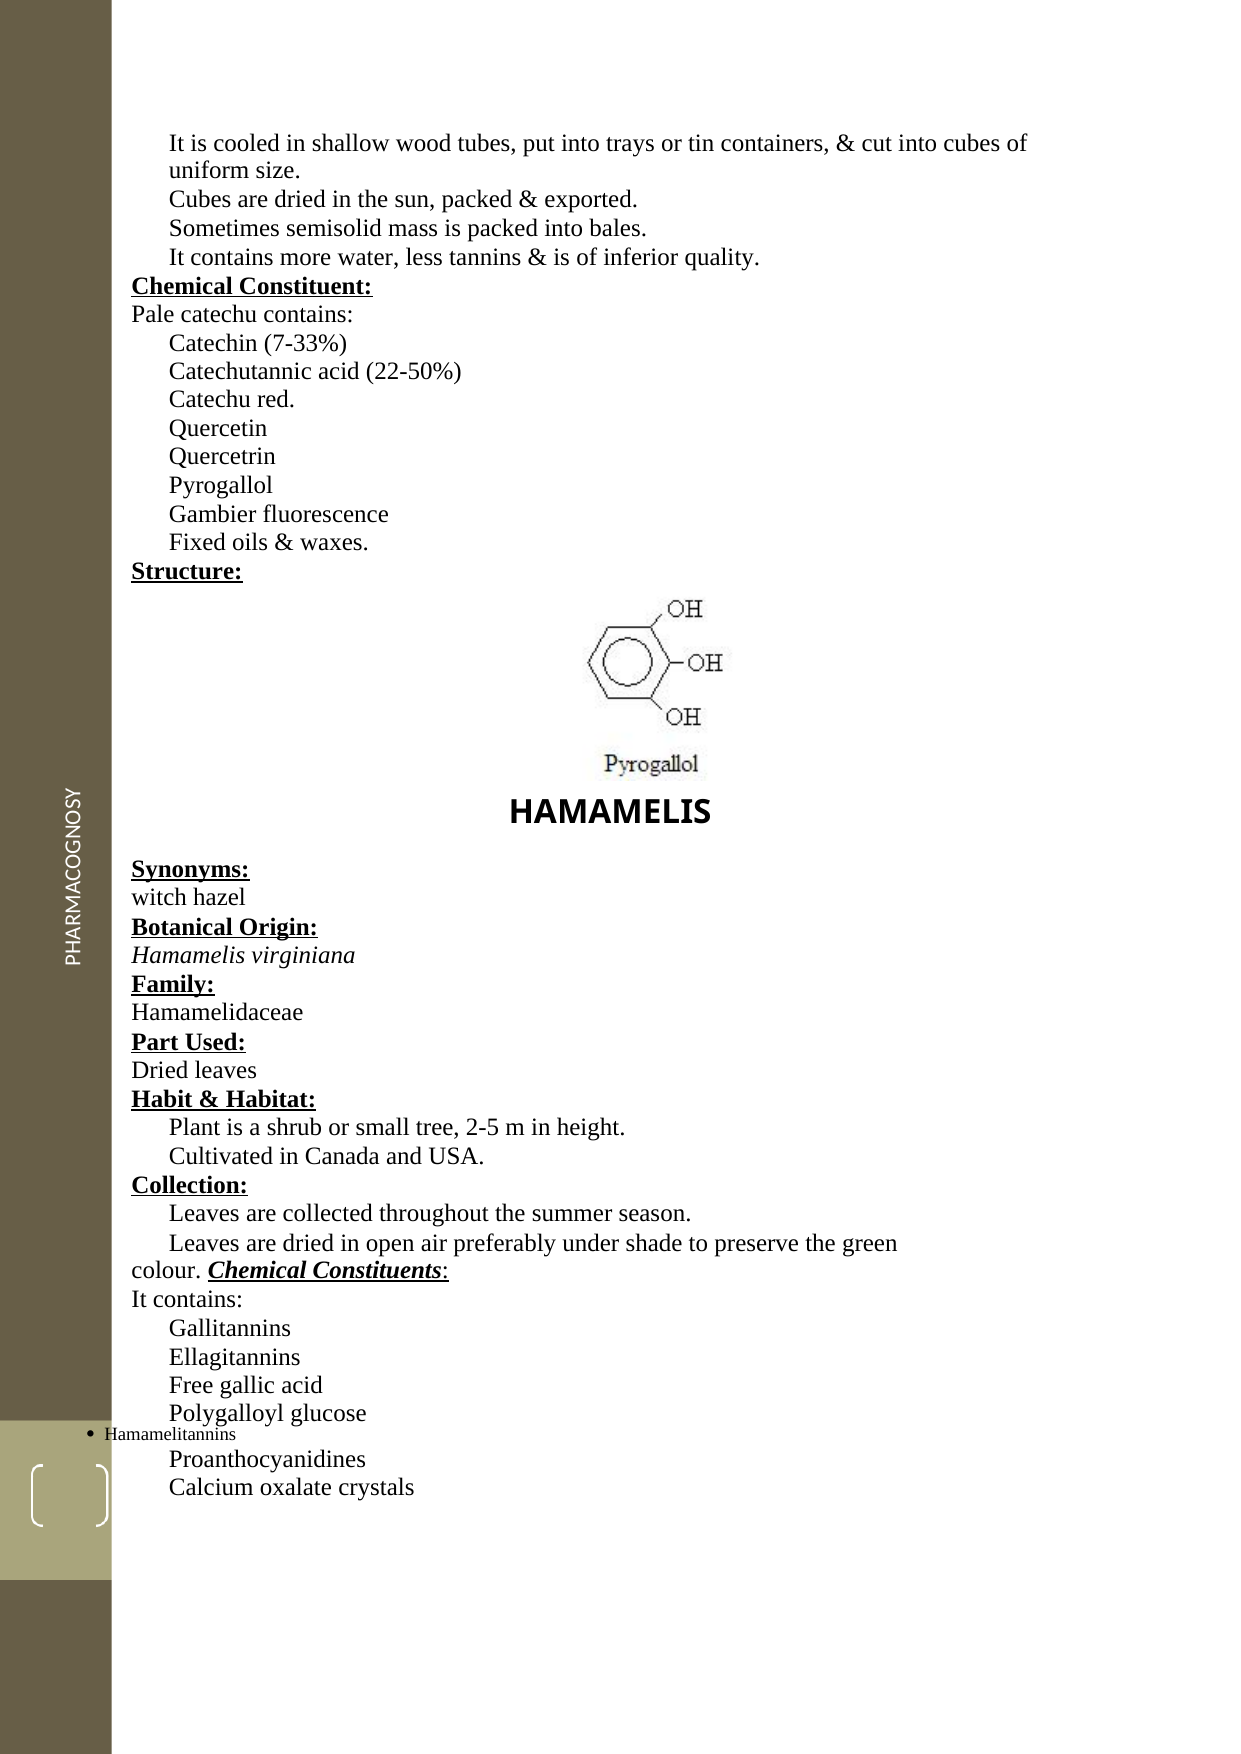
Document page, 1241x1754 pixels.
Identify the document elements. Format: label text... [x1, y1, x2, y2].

list Sometimes semisolid mass is packed into bales. [131, 213, 1106, 242]
list Calcium oxalate crystals [131, 1473, 1106, 1501]
list Proanthocyanidines [131, 1448, 1106, 1473]
list Quercetin [131, 413, 1106, 442]
picture [558, 585, 754, 781]
list Pyrogallol [131, 470, 1106, 499]
text Structure: [131, 556, 1106, 585]
list Fixed oils & waxes. [131, 528, 1106, 556]
list It contains more water, less tannins & is of inferior quality. [131, 242, 1106, 271]
list Ellagitannins [131, 1342, 1106, 1370]
text Family: [131, 969, 1106, 998]
list It is cooled in shallow wood tubes, put into trays or tin containers, & cut into cubes of uniform size. [131, 130, 1106, 184]
text Hamamelis virginiana [131, 941, 1106, 969]
text It contains: [131, 1284, 1106, 1313]
text witch hazel [131, 883, 1106, 911]
list  Hamamelitannins [49, 1427, 1106, 1444]
list Quercetrin [131, 442, 1106, 470]
text Botanical Origin: [131, 912, 1106, 941]
list Catechin (7-33%) [131, 328, 1106, 357]
text Collection: [131, 1170, 1106, 1199]
list Catechutannic acid (22-50%) [131, 357, 1106, 385]
list Cubes are dried in the sun, packed & exported. [131, 184, 1106, 213]
text Habit & Habitat: [131, 1084, 1106, 1113]
text Pale catechu contains: [131, 299, 1106, 328]
list Cultivated in Canada and USA. [131, 1141, 1106, 1170]
list Gambier fluorescence [131, 499, 1106, 528]
list Leaves are dried in open air preferably under shade to preserve the green colour. Chemical Constituents: [131, 1230, 973, 1284]
text HAMAMELIS [508, 788, 1106, 833]
list Free gallic acid [131, 1370, 1106, 1399]
text Synonyms: [131, 854, 1106, 883]
list Plant is a shrub or small tree, 2-5 m in height. [131, 1113, 1106, 1141]
text Hamamelidaceae [131, 998, 1106, 1026]
text Dried leaves [131, 1056, 1106, 1084]
text Part Used: [131, 1027, 1106, 1056]
list Catechu red. [131, 385, 1106, 413]
list Leaves are collected throughout the summer season. [131, 1199, 1106, 1227]
text Chemical Constituent: [131, 271, 1106, 299]
list Polygalloyl glucose [131, 1399, 1106, 1427]
table_header PHARMACOGNOSY [58, 787, 86, 966]
picture [0, 0, 112, 1754]
list Gallitannins [131, 1313, 1106, 1342]
